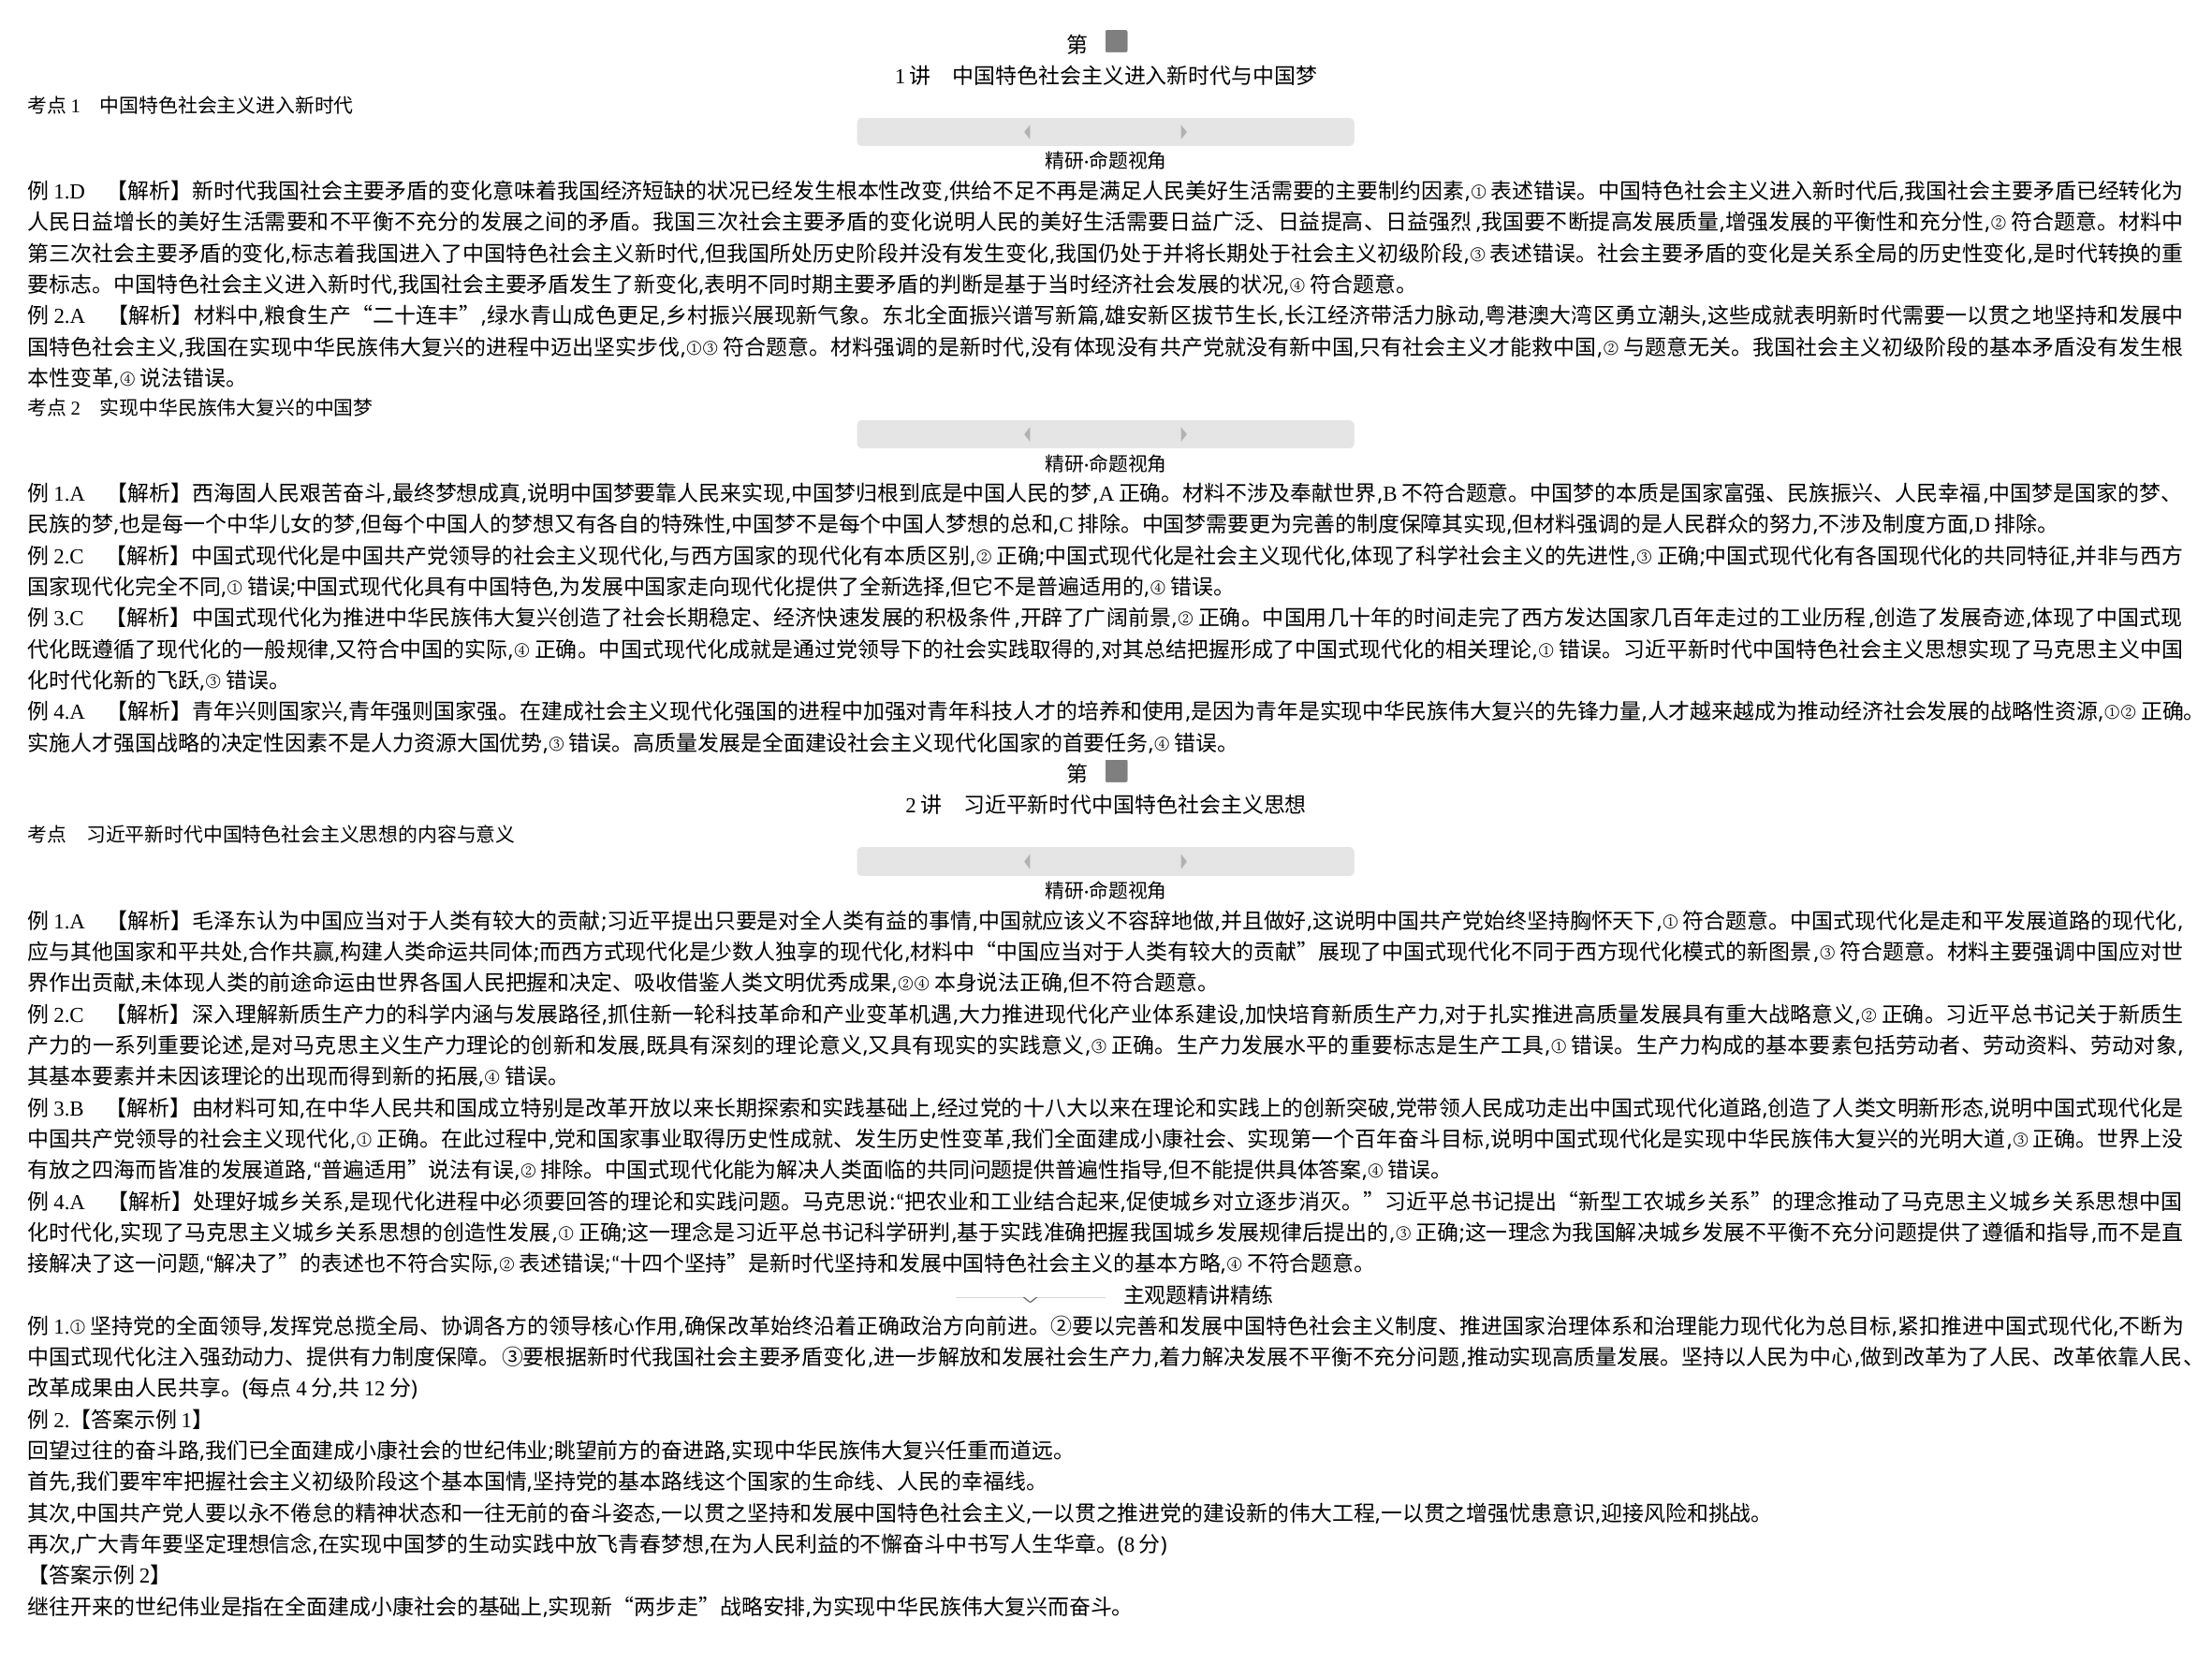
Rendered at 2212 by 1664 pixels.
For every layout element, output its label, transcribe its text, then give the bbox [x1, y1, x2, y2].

text 例2.A 【解析】材料中,粮食生产“二十连丰”,绿水青山成色更足,乡村振兴展现新气象。东北全面振兴谱写新篇,雄安新区拔节生长,长江经济带活力脉动,粤港澳大湾区勇立潮头,这些成就表明新时代需要一以贯之地坚持和发展中国特色社会主义,我国在实现中华民族伟大复兴的进程中迈出坚实步伐,①③符合题意。材料强调的是新时代,没有体现没有共产党就没有新中国,只有社会主义才能救中国,②与题意无关。我国社会主义初级阶段的基本矛盾没有发生根本性变革,④说法错误。 [27, 299, 2184, 392]
text 例4.A 【解析】处理好城乡关系,是现代化进程中必须要回答的理论和实践问题。马克思说:“把农业和工业结合起来,促使城乡对立逐步消灭。”习近平总书记提出“新型工农城乡关系”的理念推动了马克思主义城乡关系思想中国化时代化,实现了马克思主义城乡关系思想的创造性发展,①正确;这一理念是习近平总书记科学研判,基于实践准确把握我国城乡发展规律后提出的,③正确;这一理念为我国解决城乡发展不平衡不充分问题提供了遵循和指导,而不是直接解决了这一问题,“解决了”的表述也不符合实际,②表述错误;“十四个坚持”是新时代坚持和发展中国特色社会主义的基本方略,④不符合题意。 [27, 1184, 2184, 1277]
text 继往开来的世纪伟业是指在全面建成小康社会的基础上,实现新“两步走”战略安排,为实现中华民族伟大复兴而奋斗。 [27, 1589, 2184, 1621]
text 例1.A 【解析】西海固人民艰苦奋斗,最终梦想成真,说明中国梦要靠人民来实现,中国梦归根到底是中国人民的梦,A正确。材料不涉及奉献世界,B不符合题意。中国梦的本质是国家富强、民族振兴、人民幸福,中国梦是国家的梦、民族的梦,也是每一个中华儿女的梦,但每个中国人的梦想又有各自的特殊性,中国梦不是每个中国人梦想的总和,C排除。中国梦需要更为完善的制度保障其实现,但材料强调的是人民群众的努力,不涉及制度方面,D排除。 [27, 476, 2184, 539]
text 回望过往的奋斗路,我们已全面建成小康社会的世纪伟业;眺望前方的奋进路,实现中华民族伟大复兴任重而道远。 [27, 1434, 2184, 1465]
picture [956, 1297, 1106, 1303]
picture [1106, 760, 1128, 782]
text 例3.B 【解析】由材料可知,在中华人民共和国成立特别是改革开放以来长期探索和实践基础上,经过党的十八大以来在理论和实践上的创新突破,党带领人民成功走出中国式现代化道路,创造了人类文明新形态,说明中国式现代化是中国共产党领导的社会主义现代化,①正确。在此过程中,党和国家事业取得历史性成就、发生历史性变革,我们全面建成小康社会、实现第一个百年奋斗目标,说明中国式现代化是实现中华民族伟大复兴的光明大道,③正确。世界上没有放之四海而皆准的发展道路,“普遍适用”说法有误,②排除。中国式现代化能为解决人类面临的共同问题提供普遍性指导,但不能提供具体答案,④错误。 [27, 1090, 2184, 1184]
text 例2.【答案示例1】 [27, 1403, 2184, 1434]
title 精研·命题视角 [27, 146, 2184, 174]
text 其次,中国共产党人要以永不倦怠的精神状态和一往无前的奋斗姿态,一以贯之坚持和发展中国特色社会主义,一以贯之推进党的建设新的伟大工程,一以贯之增强忧患意识,迎接风险和挑战。 [27, 1496, 2184, 1527]
text 例3.C 【解析】中国式现代化为推进中华民族伟大复兴创造了社会长期稳定、经济快速发展的积极条件,开辟了广阔前景,②正确。中国用几十年的时间走完了西方发达国家几百年走过的工业历程,创造了发展奇迹,体现了中国式现代化既遵循了现代化的一般规律,又符合中国的实际,④正确。中国式现代化成就是通过党领导下的社会实践取得的,对其总结把握形成了中国式现代化的相关理论,①错误。习近平新时代中国特色社会主义思想实现了马克思主义中国化时代化新的飞跃,③错误。 [27, 601, 2184, 694]
title 精研·命题视角 [27, 448, 2184, 476]
text 例1.①坚持党的全面领导,发挥党总揽全局、协调各方的领导核心作用,确保改革始终沿着正确政治方向前进。②要以完善和发展中国特色社会主义制度、推进国家治理体系和治理能力现代化为总目标,紧扣推进中国式现代化,不断为中国式现代化注入强劲动力、提供有力制度保障。③要根据新时代我国社会主要矛盾变化,进一步解放和发展社会生产力,着力解决发展不平衡不充分问题,推动实现高质量发展。坚持以人民为中心,做到改革为了人民、改革依靠人民、改革成果由人民共享。(每点4分,共12分) [27, 1309, 2184, 1403]
title 第1讲 中国特色社会主义进入新时代与中国梦 [27, 27, 2184, 90]
text 例2.C 【解析】中国式现代化是中国共产党领导的社会主义现代化,与西方国家的现代化有本质区别,②正确;中国式现代化是社会主义现代化,体现了科学社会主义的先进性,③正确;中国式现代化有各国现代化的共同特征,并非与西方国家现代化完全不同,①错误;中国式现代化具有中国特色,为发展中国家走向现代化提供了全新选择,但它不是普遍适用的,④错误。 [27, 539, 2184, 601]
title 精研·命题视角 [27, 875, 2184, 903]
title 考点 习近平新时代中国特色社会主义思想的内容与意义 [27, 820, 2184, 848]
text 首先,我们要牢牢把握社会主义初级阶段这个基本国情,坚持党的基本路线这个国家的生命线、人民的幸福线。 [27, 1465, 2184, 1496]
picture [1106, 30, 1128, 52]
text 【答案示例2】 [27, 1558, 2184, 1589]
text 例2.C 【解析】深入理解新质生产力的科学内涵与发展路径,抓住新一轮科技革命和产业变革机遇,大力推进现代化产业体系建设,加快培育新质生产力,对于扎实推进高质量发展具有重大战略意义,②正确。习近平总书记关于新质生产力的一系列重要论述,是对马克思主义生产力理论的创新和发展,既具有深刻的理论意义,又具有现实的实践意义,③正确。生产力发展水平的重要标志是生产工具,①错误。生产力构成的基本要素包括劳动者、劳动资料、劳动对象,其基本要素并未因该理论的出现而得到新的拓展,④错误。 [27, 997, 2184, 1090]
title 考点2 实现中华民族伟大复兴的中国梦 [27, 392, 2184, 420]
text 再次,广大青年要坚定理想信念,在实现中国梦的生动实践中放飞青春梦想,在为人民利益的不懈奋斗中书写人生华章。(8分) [27, 1527, 2184, 1558]
title 主观题精讲精练 [27, 1277, 2184, 1309]
picture [857, 118, 1355, 146]
title 第2讲 习近平新时代中国特色社会主义思想 [27, 757, 2184, 820]
text 例1.D 【解析】新时代我国社会主要矛盾的变化意味着我国经济短缺的状况已经发生根本性改变,供给不足不再是满足人民美好生活需要的主要制约因素,①表述错误。中国特色社会主义进入新时代后,我国社会主要矛盾已经转化为人民日益增长的美好生活需要和不平衡不充分的发展之间的矛盾。我国三次社会主要矛盾的变化说明人民的美好生活需要日益广泛、日益提高、日益强烈,我国要不断提高发展质量,增强发展的平衡性和充分性,②符合题意。材料中第三次社会主要矛盾的变化,标志着我国进入了中国特色社会主义新时代,但我国所处历史阶段并没有发生变化,我国仍处于并将长期处于社会主义初级阶段,③表述错误。社会主要矛盾的变化是关系全局的历史性变化,是时代转换的重要标志。中国特色社会主义进入新时代,我国社会主要矛盾发生了新变化,表明不同时期主要矛盾的判断是基于当时经济社会发展的状况,④符合题意。 [27, 174, 2184, 299]
text 例4.A 【解析】青年兴则国家兴,青年强则国家强。在建成社会主义现代化强国的进程中加强对青年科技人才的培养和使用,是因为青年是实现中华民族伟大复兴的先锋力量,人才越来越成为推动经济社会发展的战略性资源,①②正确。实施人才强国战略的决定性因素不是人力资源大国优势,③错误。高质量发展是全面建设社会主义现代化国家的首要任务,④错误。 [27, 694, 2184, 757]
picture [857, 420, 1355, 448]
text 例1.A 【解析】毛泽东认为中国应当对于人类有较大的贡献;习近平提出只要是对全人类有益的事情,中国就应该义不容辞地做,并且做好,这说明中国共产党始终坚持胸怀天下,①符合题意。中国式现代化是走和平发展道路的现代化,应与其他国家和平共处,合作共赢,构建人类命运共同体;而西方式现代化是少数人独享的现代化,材料中“中国应当对于人类有较大的贡献”展现了中国式现代化不同于西方现代化模式的新图景,③符合题意。材料主要强调中国应对世界作出贡献,未体现人类的前途命运由世界各国人民把握和决定、吸收借鉴人类文明优秀成果,②④本身说法正确,但不符合题意。 [27, 903, 2184, 997]
title 考点1 中国特色社会主义进入新时代 [27, 90, 2184, 118]
picture [857, 847, 1355, 876]
